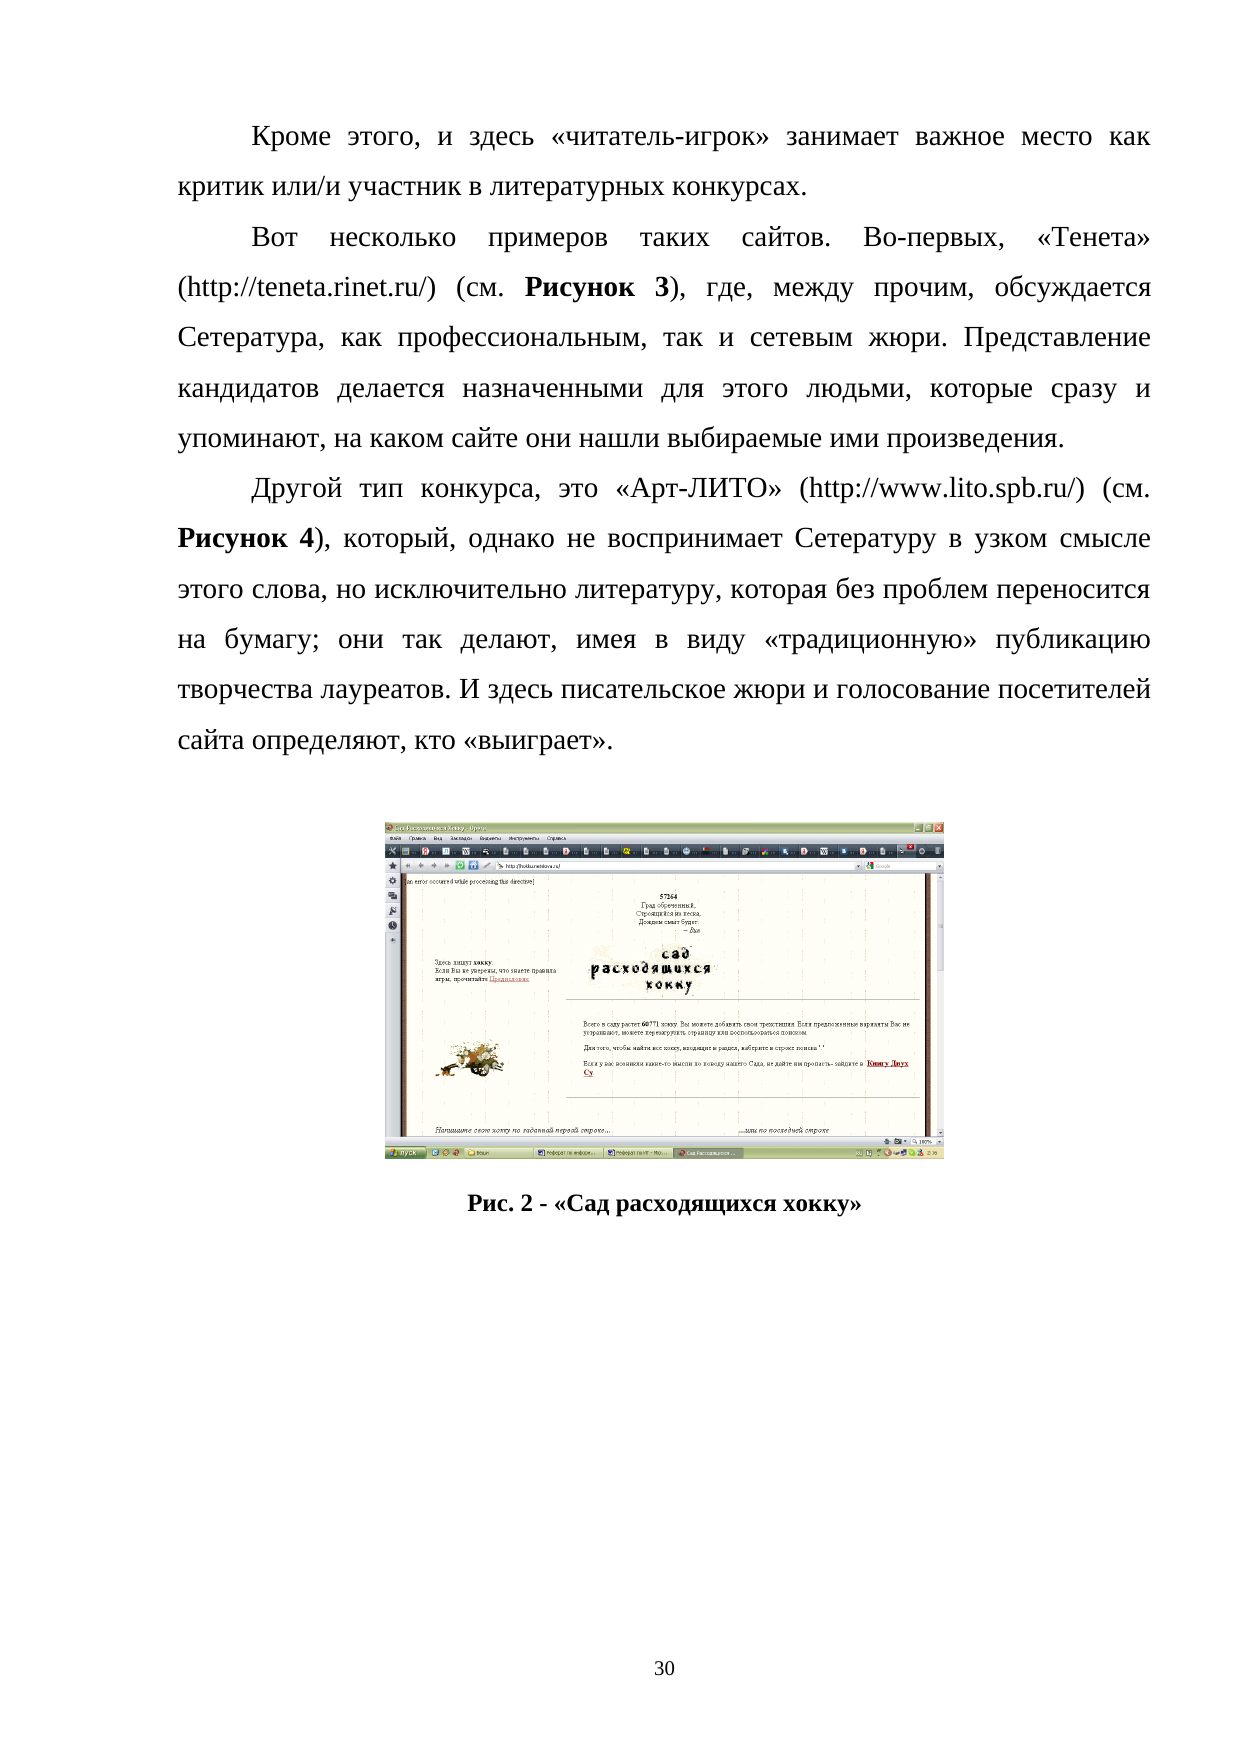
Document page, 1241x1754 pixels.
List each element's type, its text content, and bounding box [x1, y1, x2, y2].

text Рис. 2 - «Сад расходящихся хокку» [177, 1188, 1152, 1217]
picture [385, 822, 944, 1159]
text Другой тип конкурса, это «Арт-ЛИТО» (http://www.lito.spb.ru/) (см. Рисунок 4), который, однако не воспринимает Сетературу в узком смысле этого слова, но исключительно литературу, которая без проблем переносится на бумагу; они так делают, имея в виду «традиционную» публикацию творчества лауреатов. И здесь писательское жюри и голосование посетителей сайта определяют, кто «выиграет». [177, 470, 1152, 755]
text Вот несколько примеров таких сайтов. Во-первых, «Тенета» (http://teneta.rinet.ru/) (см. Рисунок 3), где, между прочим, обсуждается Сетература, как профессиональным, так и сетевым жюри. Представление кандидатов делается назначенными для этого людьми, которые сразу и упоминают, на каком сайте они нашли выбираемые ими произведения. [177, 219, 1152, 453]
text Кроме этого, и здесь «читатель-игрок» занимает важное место как критик или/и участник в литературных конкурсах. [177, 118, 1152, 202]
